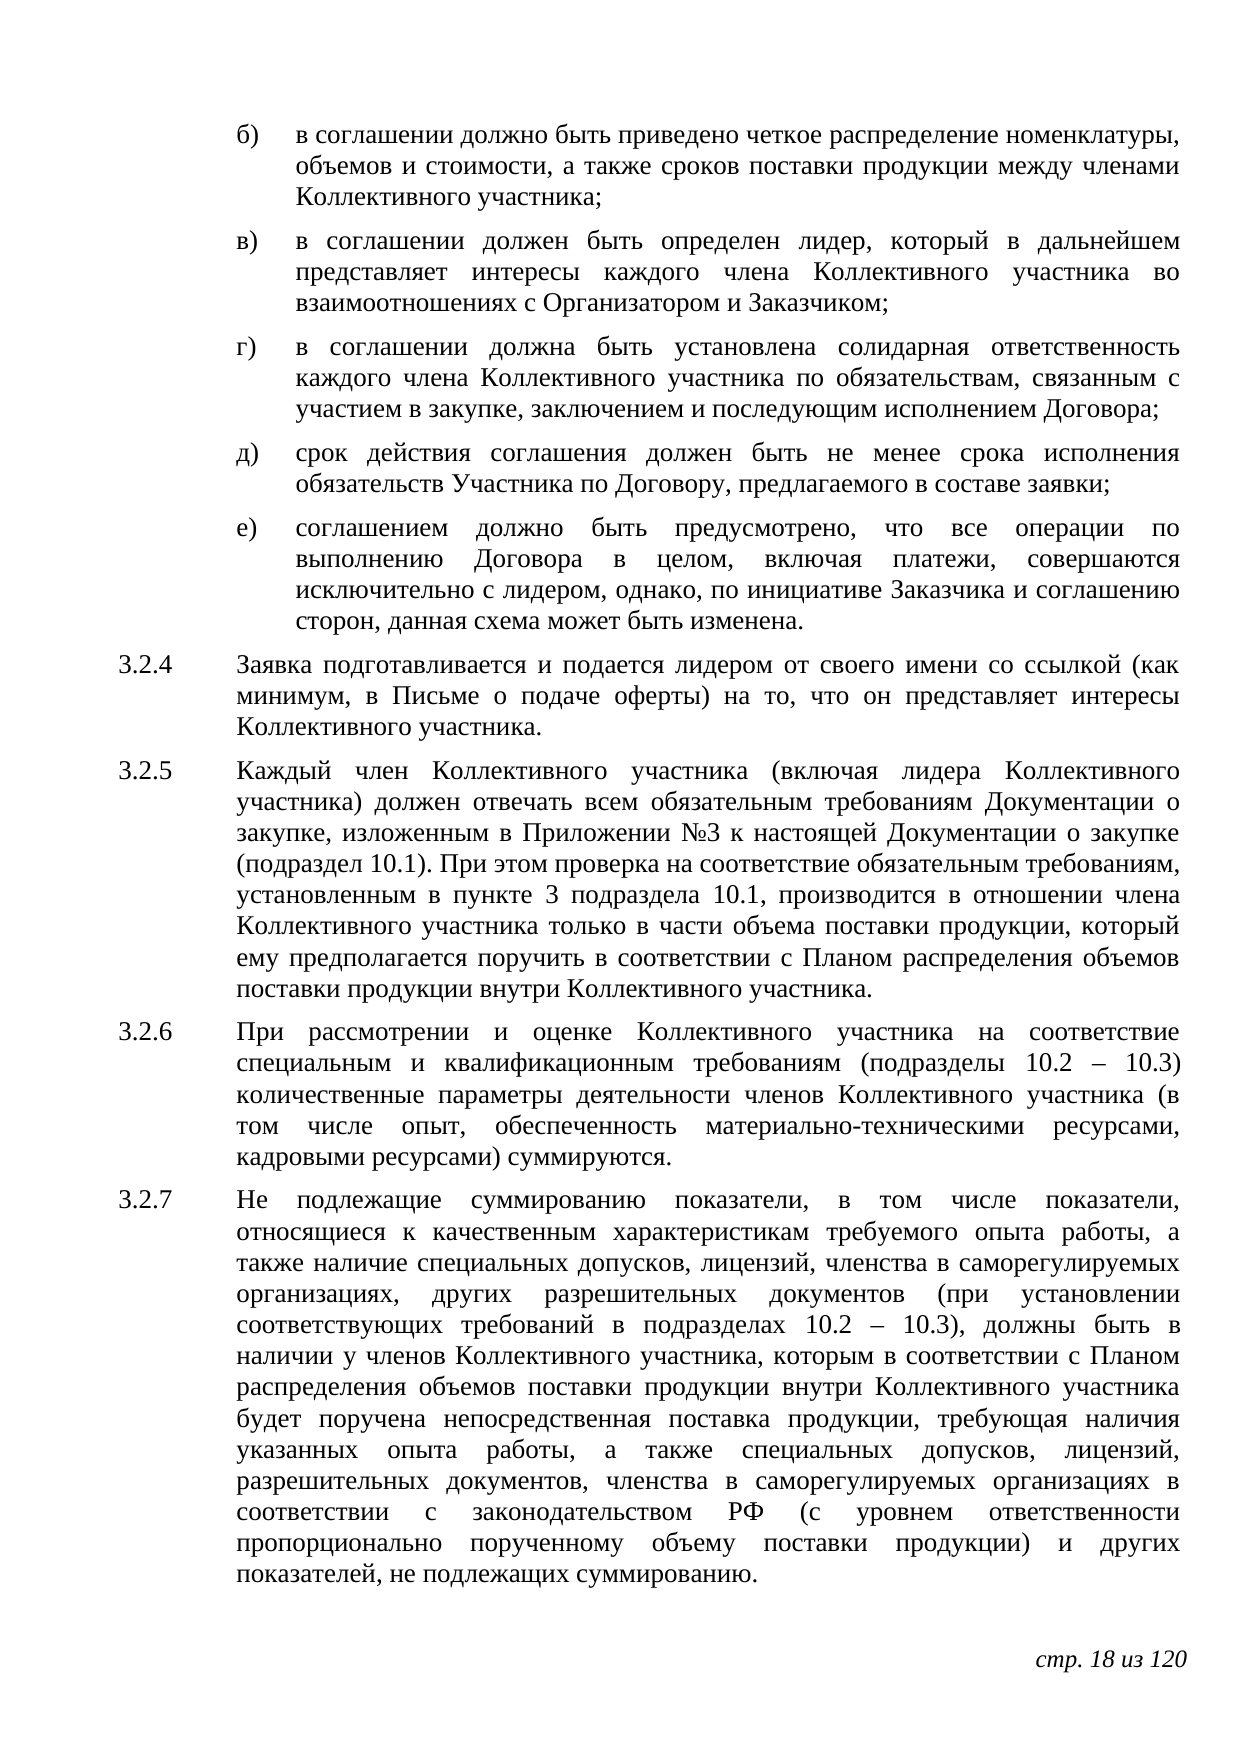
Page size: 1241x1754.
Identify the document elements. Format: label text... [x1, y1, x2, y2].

text соглашением должно быть предусмотрено, что все операции по выполнению Договора в целом, включая платежи, совершаются исключительно с лидером, однако, по инициативе Заказчика и соглашению сторон, данная схема может быть изменена. [236, 511, 1181, 635]
text Каждый член Коллективного участника (включая лидера Коллективного участника) должен отвечать всем обязательным требованиям Документации о закупке, изложенным в Приложении №3 к настоящей Документации о закупке (подраздел 10.1). При этом проверка на соответствие обязательным требованиям, установленным в пункте 3 подраздела 10.1, производится в отношении члена Коллективного участника только в части объема поставки продукции, который ему предполагается поручить в соответствии с Планом распределения объемов поставки продукции внутри Коллективного участника. [118, 754, 1181, 1003]
text Заявка подготавливается и подается лидером от своего имени со ссылкой (как минимум, в Письме о подаче оферты) на то, что он представляет интересы Коллективного участника. [118, 648, 1181, 741]
text Не подлежащие суммированию показатели, в том числе показатели, относящиеся к качественным характеристикам требуемого опыта работы, а также наличие специальных допусков, лицензий, членства в саморегулируемых организациях, других разрешительных документов (при установлении соответствующих требований в подразделах 10.2 – 10.3), должны быть в наличии у членов Коллективного участника, которым в соответствии с Планом распределения объемов поставки продукции внутри Коллективного участника будет поручена непосредственная поставка продукции, требующая наличия указанных опыта работы, а также специальных допусков, лицензий, разрешительных документов, членства в саморегулируемых организациях в соответствии с законодательством РФ (с уровнем ответственности пропорционально порученному объему поставки продукции) и других показателей, не подлежащих суммированию. [118, 1184, 1181, 1588]
text срок действия соглашения должен быть не менее срока исполнения обязательств Участника по Договору, предлагаемого в составе заявки; [236, 436, 1181, 498]
text в соглашении должно быть приведено четкое распределение номенклатуры, объемов и стоимости, а также сроков поставки продукции между членами Коллективного участника; [236, 118, 1181, 212]
text в соглашении должна быть установлена солидарная ответственность каждого члена Коллективного участника по обязательствам, связанным с участием в закупке, заключением и последующим исполнением Договора; [236, 330, 1181, 423]
text При рассмотрении и оценке Коллективного участника на соответствие специальным и квалификационным требованиям (подразделы 10.2 – 10.3) количественные параметры деятельности членов Коллективного участника (в том числе опыт, обеспеченность материально-техническими ресурсами, кадровыми ресурсами) суммируются. [118, 1015, 1181, 1171]
text в соглашении должен быть определен лидер, который в дальнейшем представляет интересы каждого члена Коллективного участника во взаимоотношениях с Организатором и Заказчиком; [236, 224, 1181, 317]
